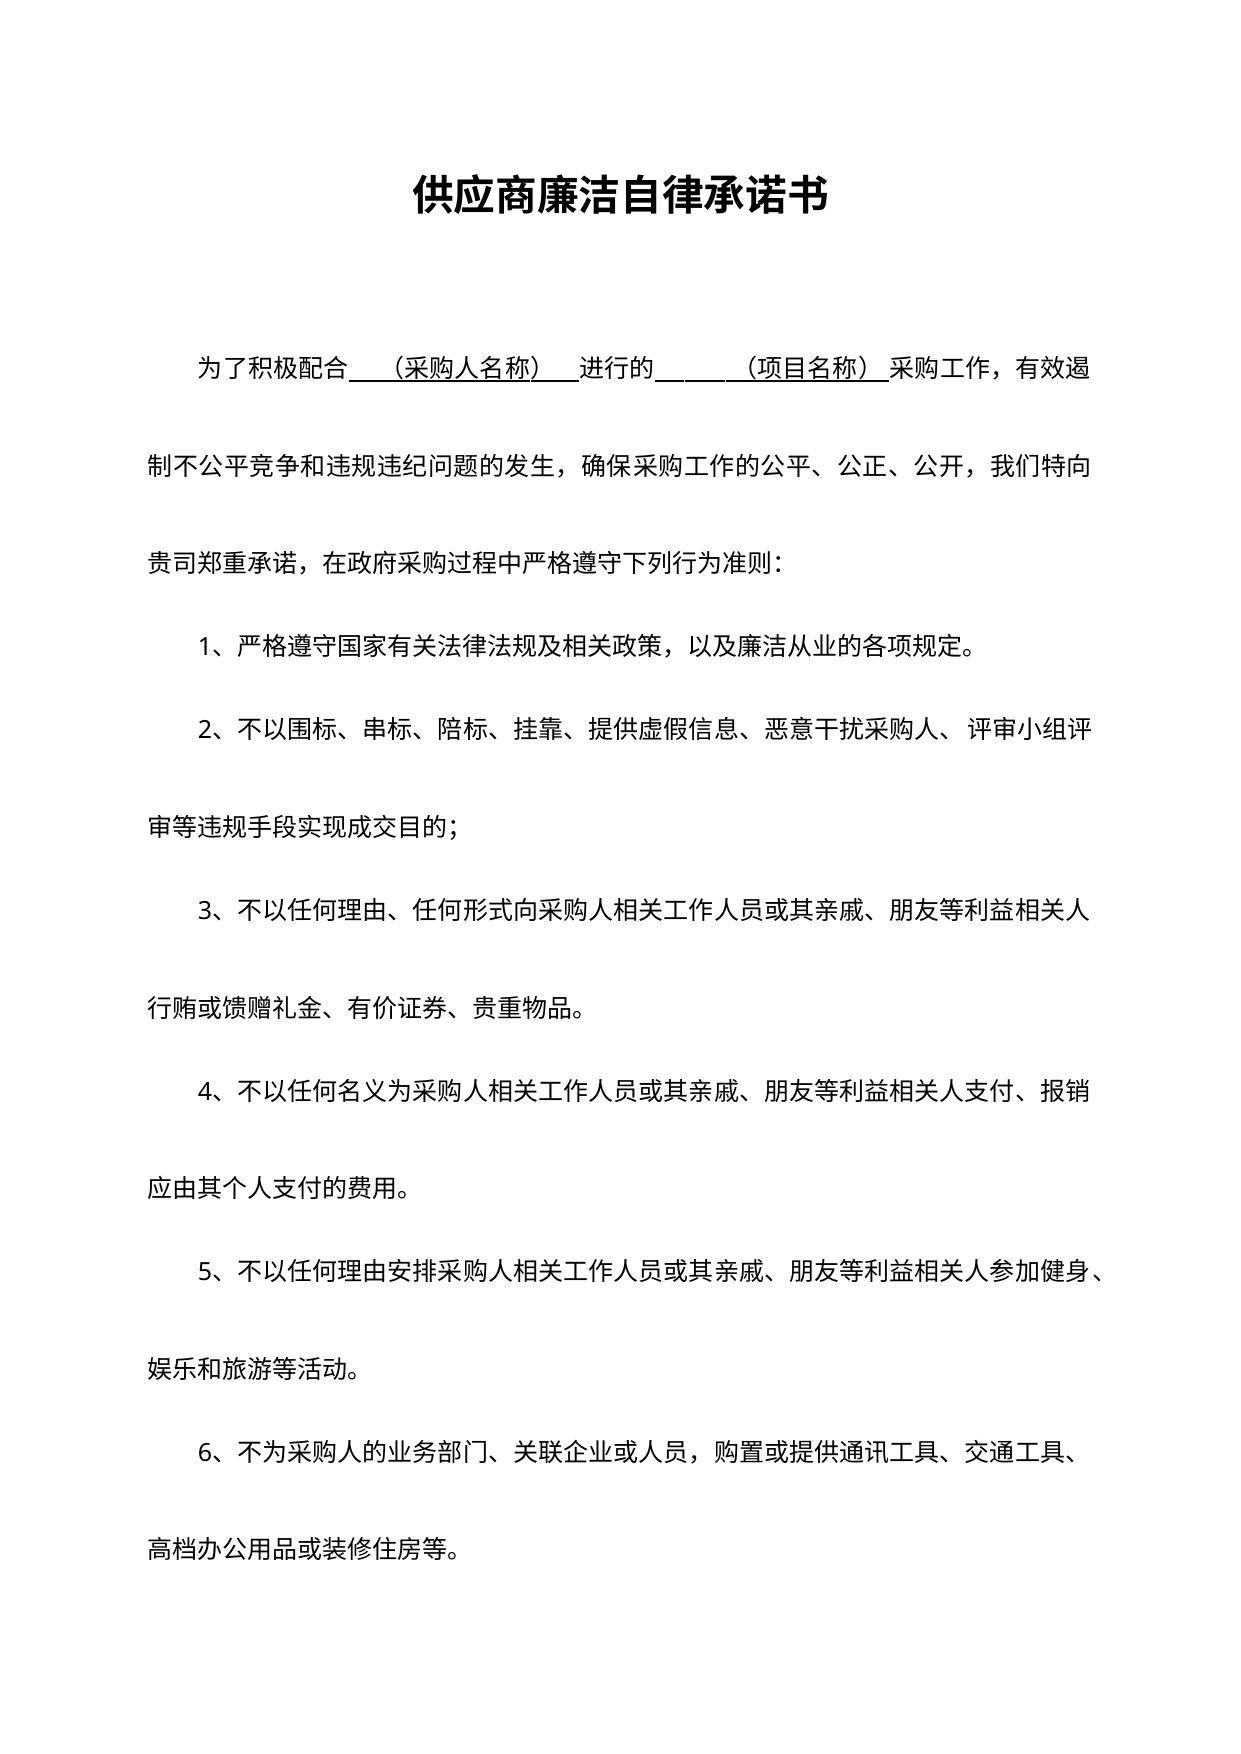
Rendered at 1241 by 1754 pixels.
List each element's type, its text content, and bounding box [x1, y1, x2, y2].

text 1、严格遵守国家有关法律法规及相关政策，以及廉洁从业的各项规定。 [148, 612, 1093, 677]
text 5、不以任何理由安排采购人相关工作人员或其亲戚、朋友等利益相关人参加健身、娱乐和旅游等活动。 [148, 1237, 1093, 1400]
text 供应商廉洁自律承诺书 [148, 162, 1093, 222]
text 为了积极配合 （采购人名称） 进行的 （项目名称） 采购工作，有效遏制不公平竞争和违规违纪问题的发生，确保采购工作的公平、公正、公开，我们特向贵司郑重承诺，在政府采购过程中严格遵守下列行为准则： [148, 334, 1093, 594]
text 6、不为采购人的业务部门、关联企业或人员，购置或提供通讯工具、交通工具、高档办公用品或装修住房等。 [148, 1418, 1093, 1581]
text 2、不以围标、串标、陪标、挂靠、提供虚假信息、恶意干扰采购人、评审小组评审等违规手段实现成交目的； [148, 696, 1093, 858]
text 4、不以任何名义为采购人相关工作人员或其亲戚、朋友等利益相关人支付、报销应由其个人支付的费用。 [148, 1057, 1093, 1219]
text 3、不以任何理由、任何形式向采购人相关工作人员或其亲戚、朋友等利益相关人行贿或馈赠礼金、有价证券、贵重物品。 [148, 876, 1093, 1039]
